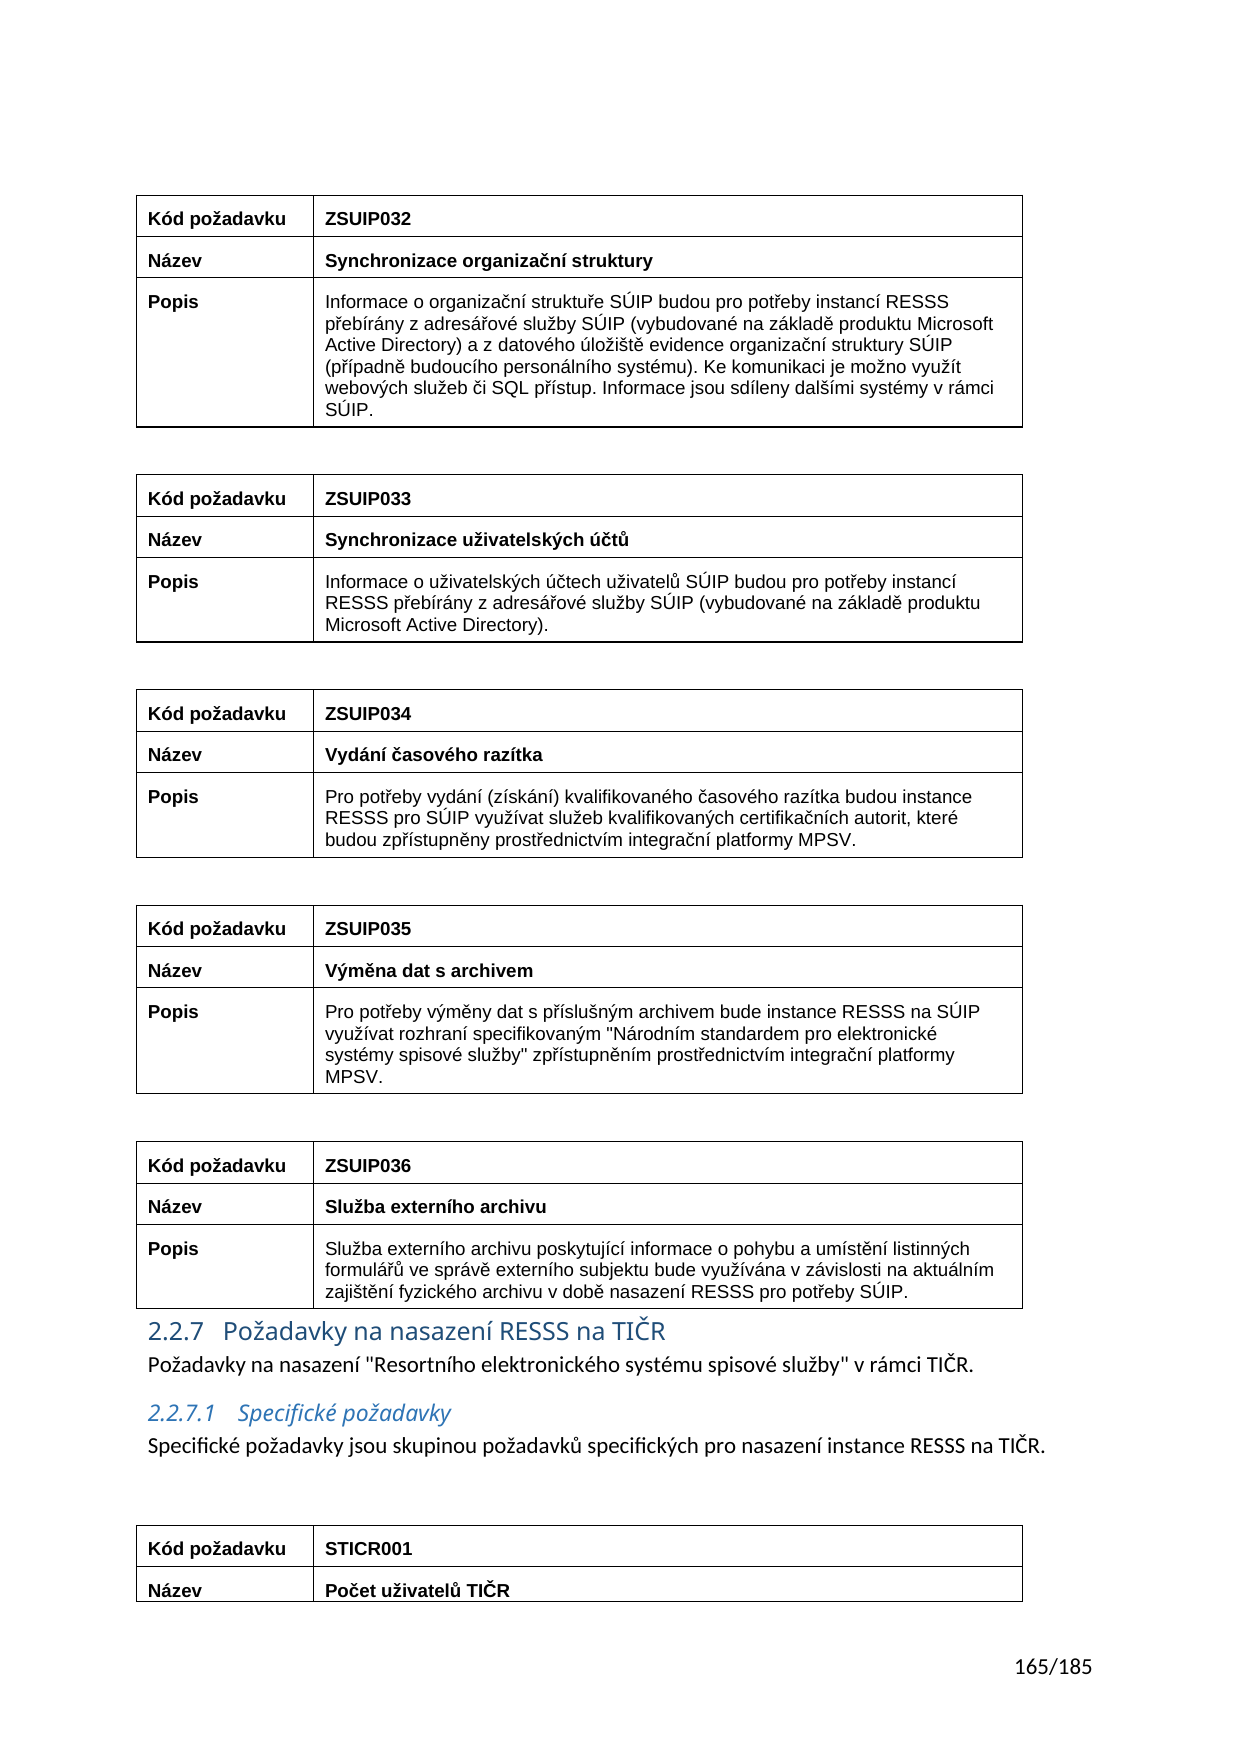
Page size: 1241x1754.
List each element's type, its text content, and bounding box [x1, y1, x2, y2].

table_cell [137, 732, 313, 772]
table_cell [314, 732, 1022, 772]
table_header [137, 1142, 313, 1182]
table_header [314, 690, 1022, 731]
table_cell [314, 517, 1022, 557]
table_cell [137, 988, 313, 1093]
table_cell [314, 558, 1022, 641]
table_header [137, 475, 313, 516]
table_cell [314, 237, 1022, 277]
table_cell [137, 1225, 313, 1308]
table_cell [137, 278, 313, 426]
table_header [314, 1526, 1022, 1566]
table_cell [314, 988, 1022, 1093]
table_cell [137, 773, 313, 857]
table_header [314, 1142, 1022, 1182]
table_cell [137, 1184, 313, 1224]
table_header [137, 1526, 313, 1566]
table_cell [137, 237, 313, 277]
text Požadavky na nasazení "Resortního elektronického systému spisové služby" v rámci TIČR. [148, 1350, 1093, 1378]
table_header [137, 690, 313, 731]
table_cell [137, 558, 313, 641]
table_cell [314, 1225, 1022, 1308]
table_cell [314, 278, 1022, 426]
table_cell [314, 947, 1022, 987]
text Specifické požadavky jsou skupinou požadavků specifických pro nasazení instance RESSS na TIČR. [148, 1431, 1093, 1459]
subtitle Požadavky na nasazení RESSS na TIČR [148, 1313, 1093, 1348]
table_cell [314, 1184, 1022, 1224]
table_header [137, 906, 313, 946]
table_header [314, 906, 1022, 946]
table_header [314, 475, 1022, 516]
subtitle Specifické požadavky [148, 1397, 1093, 1428]
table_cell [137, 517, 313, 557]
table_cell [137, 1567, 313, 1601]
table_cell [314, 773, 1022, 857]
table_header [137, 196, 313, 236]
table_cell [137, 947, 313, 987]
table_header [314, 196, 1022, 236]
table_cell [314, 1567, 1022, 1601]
